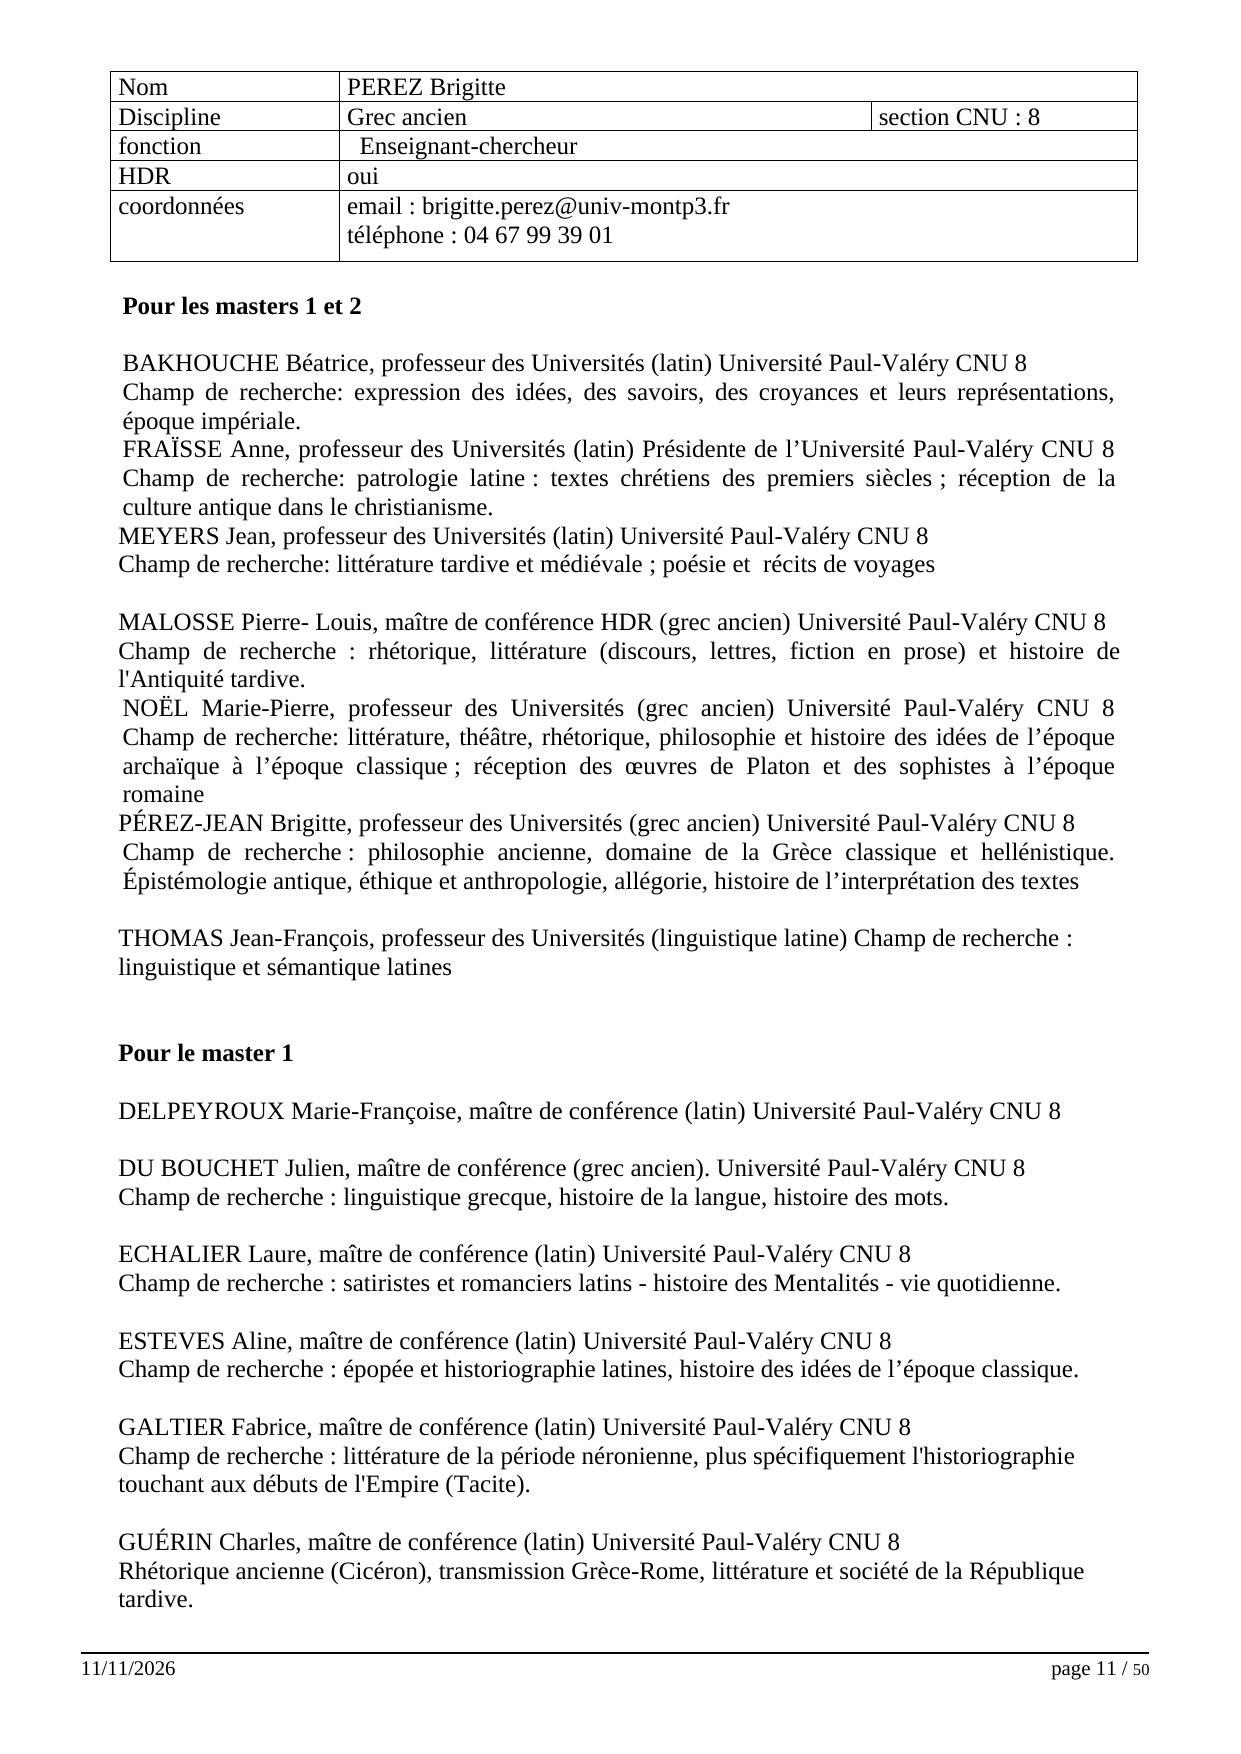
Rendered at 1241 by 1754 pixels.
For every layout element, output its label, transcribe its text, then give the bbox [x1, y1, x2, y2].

text FRAÏSSE Anne, professeur des Universités (latin) Présidente de l’Université Paul-Valéry CNU 8 Champ de recherche: patrologie latine : textes chrétiens des premiers siècles ; réception de la culture antique dans le christianisme. [122, 434, 1116, 521]
table_cell email : brigitte.perez@univ-montp3.fr téléphone : 04 67 99 39 01 [340, 191, 1137, 261]
subtitle THOMAS Jean-François, professeur des Universités (linguistique latine) Champ de recherche : linguistique et sémantique latines [118, 923, 1122, 981]
table_cell Discipline [111, 102, 339, 130]
table_cell section CNU : 8 [872, 102, 1137, 130]
text MEYERS Jean, professeur des Universités (latin) Université Paul-Valéry CNU 8 [118, 521, 1122, 549]
text NOËL Marie-Pierre, professeur des Universités (grec ancien) Université Paul-Valéry CNU 8 Champ de recherche: littérature, théâtre, rhétorique, philosophie et histoire des idées de l’époque archaïque à l’époque classique ; réception des œuvres de Platon et des sophistes à l’époque romaine [122, 693, 1116, 808]
text Champ de recherche : littérature de la période néronienne, plus spécifiquement l'historiographie touchant aux débuts de l'Empire (Tacite). [118, 1441, 1122, 1498]
text ESTEVES Aline, maître de conférence (latin) Université Paul-Valéry CNU 8 [118, 1326, 1122, 1354]
text Champ de recherche: expression des idées, des savoirs, des croyances et leurs représentations, époque impériale. [122, 377, 1116, 434]
text GUÉRIN Charles, maître de conférence (latin) Université Paul-Valéry CNU 8 [118, 1527, 1122, 1556]
table_cell HDR [111, 161, 339, 190]
text Champ de recherche : linguistique grecque, histoire de la langue, histoire des mots. [118, 1182, 1122, 1211]
table_cell fonction [111, 131, 339, 160]
table_cell PEREZ Brigitte [340, 72, 1137, 101]
text Champ de recherche : satiristes et romanciers latins - histoire des Mentalités - vie quotidienne. [118, 1268, 1122, 1297]
table_cell oui [340, 161, 1137, 190]
text DELPEYROUX Marie-Françoise, maître de conférence (latin) Université Paul-Valéry CNU 8 [118, 1096, 1122, 1124]
text Champ de recherche : philosophie ancienne, domaine de classique et hellénistique. Épistémologie antique, éthique et anthropologie, allégorie, histoire de l’interprétation des textes [122, 837, 1116, 894]
text du Bouchet Julien, maître de conférence (grec ancien). Université Paul-Valéry CNU 8 [118, 1153, 1122, 1182]
text PÉREZ-JEAN Brigitte, professeur des Universités (grec ancien) Université Paul-Valéry CNU 8 [118, 808, 1116, 837]
table_cell Grec ancien [340, 102, 871, 130]
text ECHALIER Laure, maître de conférence (latin) Université Paul-Valéry CNU 8 [118, 1239, 1122, 1268]
text Champ de recherche: littérature tardive et médiévale ; poésie et récits de voyages [118, 549, 1122, 578]
table_cell Enseignant-chercheur [340, 131, 1137, 160]
text MALOSSE Pierre- Louis, maître de conférence HDR (grec ancien) Université Paul-Valéry CNU 8 [118, 607, 1122, 636]
subtitle Pour le master 1 [118, 1038, 1122, 1067]
table_cell Nom [111, 72, 339, 101]
text Champ de recherche : rhétorique, littérature (discours, lettres, fiction en prose) et histoire de l'Antiquité tardive. [118, 636, 1122, 693]
text Pour les masters 1 et 2 [122, 291, 1116, 319]
text Rhétorique ancienne (Cicéron), transmission Grèce-Rome, littérature et société de tardive. [118, 1556, 1122, 1613]
table_cell coordonnées [111, 191, 339, 261]
text Champ de recherche : épopée et historiographie latines, histoire des idées de l’époque classique. [118, 1354, 1122, 1383]
text BAKHOUCHE Béatrice, professeur des Universités (latin) Université Paul-Valéry CNU 8 [122, 348, 1116, 377]
text GALTIER Fabrice, maître de conférence (latin) Université Paul-Valéry CNU 8 [118, 1412, 1122, 1441]
